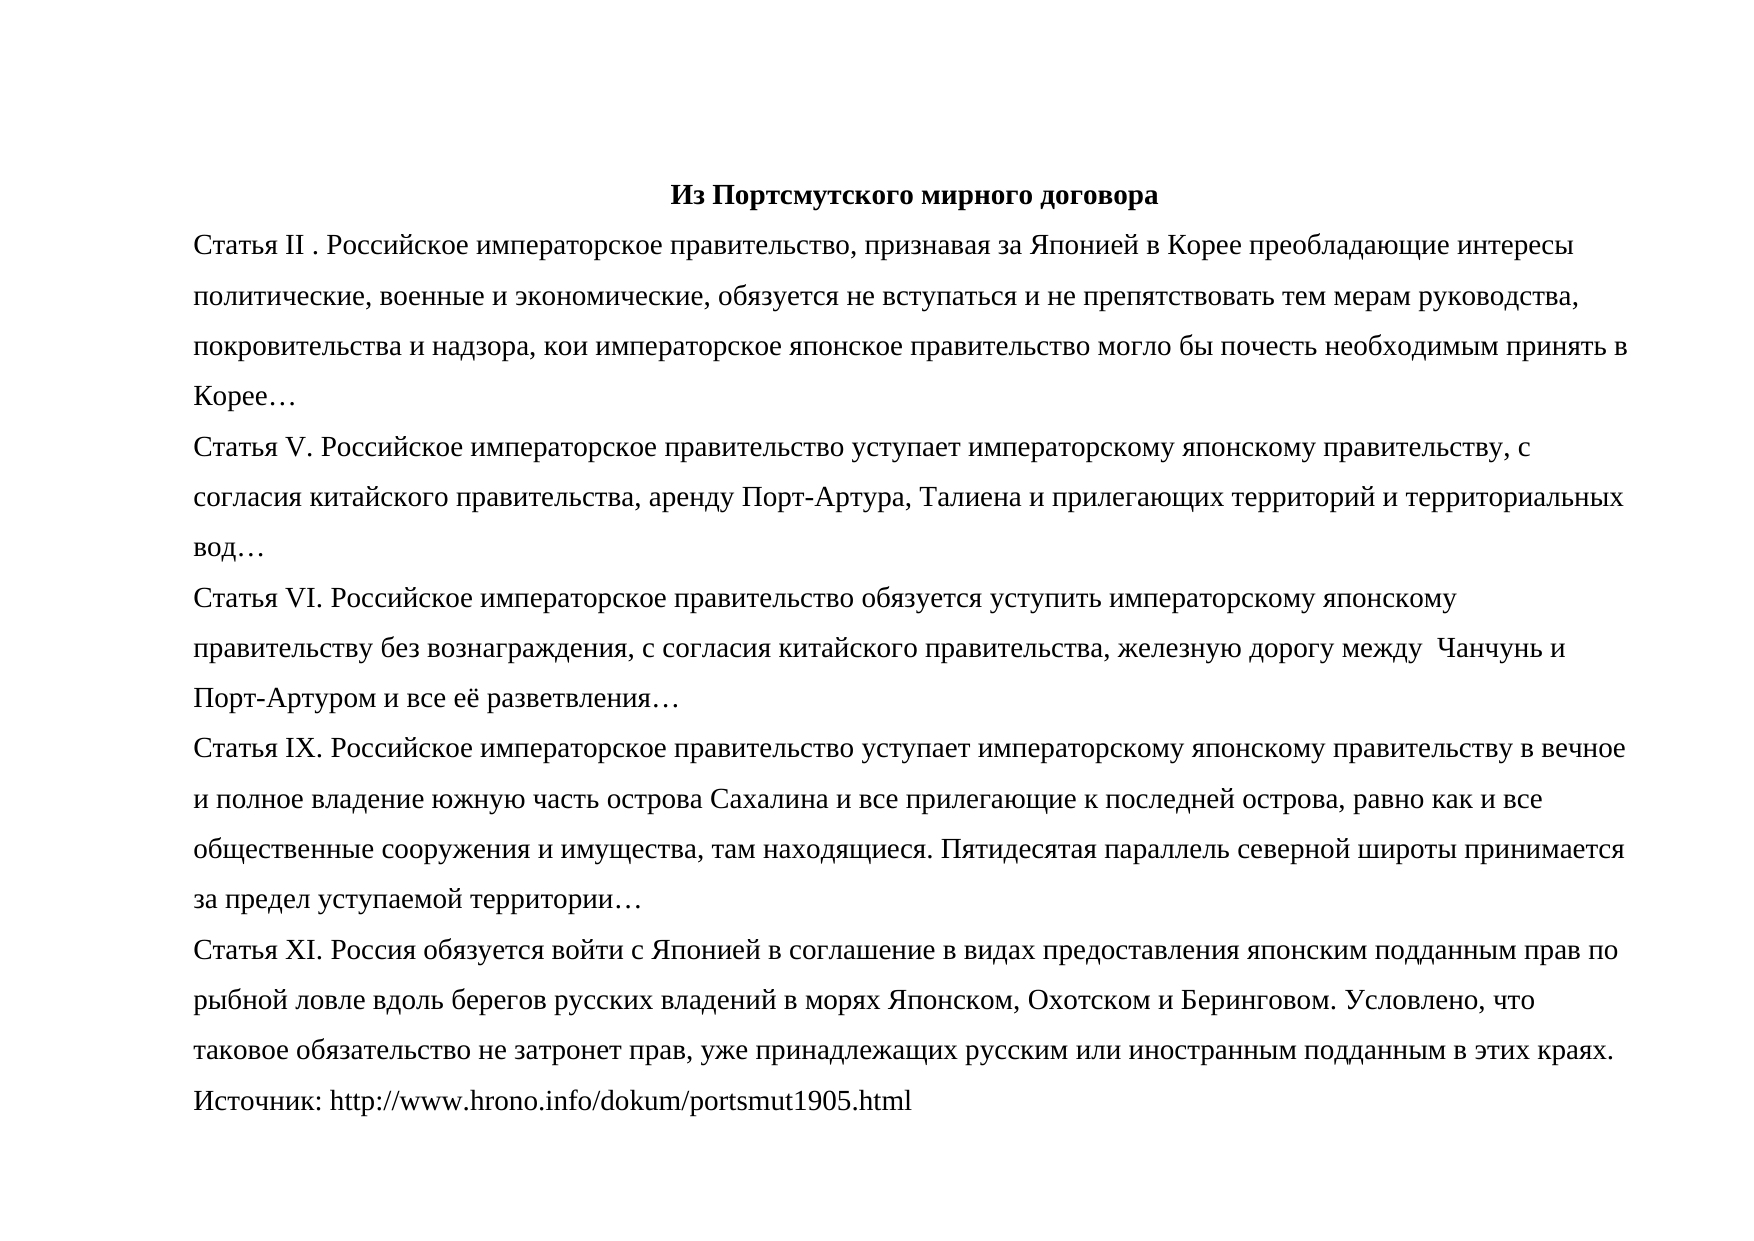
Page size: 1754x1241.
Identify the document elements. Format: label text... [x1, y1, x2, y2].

list Статья VI. Российское императорское правительство обязуется уступить императорскому японскому правительству без вознаграждения, с согласия китайского правительства, железную дорогу между Чанчунь и Порт-Артуром и все её разветвления… [193, 580, 1636, 714]
list Статья IX. Российское императорское правительство уступает императорскому японскому правительству в вечное и полное владение южную часть острова Сахалина и все прилегающие к последней острова, равно как и все общественные сооружения и имущества, там находящиеся. Пятидесятая параллель северной широты принимается за предел уступаемой территории… [193, 731, 1636, 915]
list Статья V. Российское императорское правительство уступает императорскому японскому правительству, с согласия китайского правительства, аренду Порт-Артура, Талиена и прилегающих территорий и территориальных вод… [193, 429, 1636, 563]
list Из Портсмутского мирного договора [193, 177, 1636, 211]
list Статья II . Российское императорское правительство, признавая за Японией в Корее преобладающие интересы политические, военные и экономические, обязуется не вступаться и не препятствовать тем мерам руководства, покровительства и надзора, кои императорское японское правительство могло бы почесть необходимым принять в Корее… [193, 227, 1636, 412]
list Источник: http://www.hrono.info/dokum/portsmut1905.html [193, 1083, 1636, 1116]
list Статья XI. Россия обязуется войти с Японией в соглашение в видах предоставления японским подданным прав по рыбной ловле вдоль берегов русских владений в морях Японском, Охотском и Беринговом. Условлено, что таковое обязательство не затронет прав, уже принадлежащих русским или иностранным подданным в этих краях. [193, 932, 1636, 1066]
